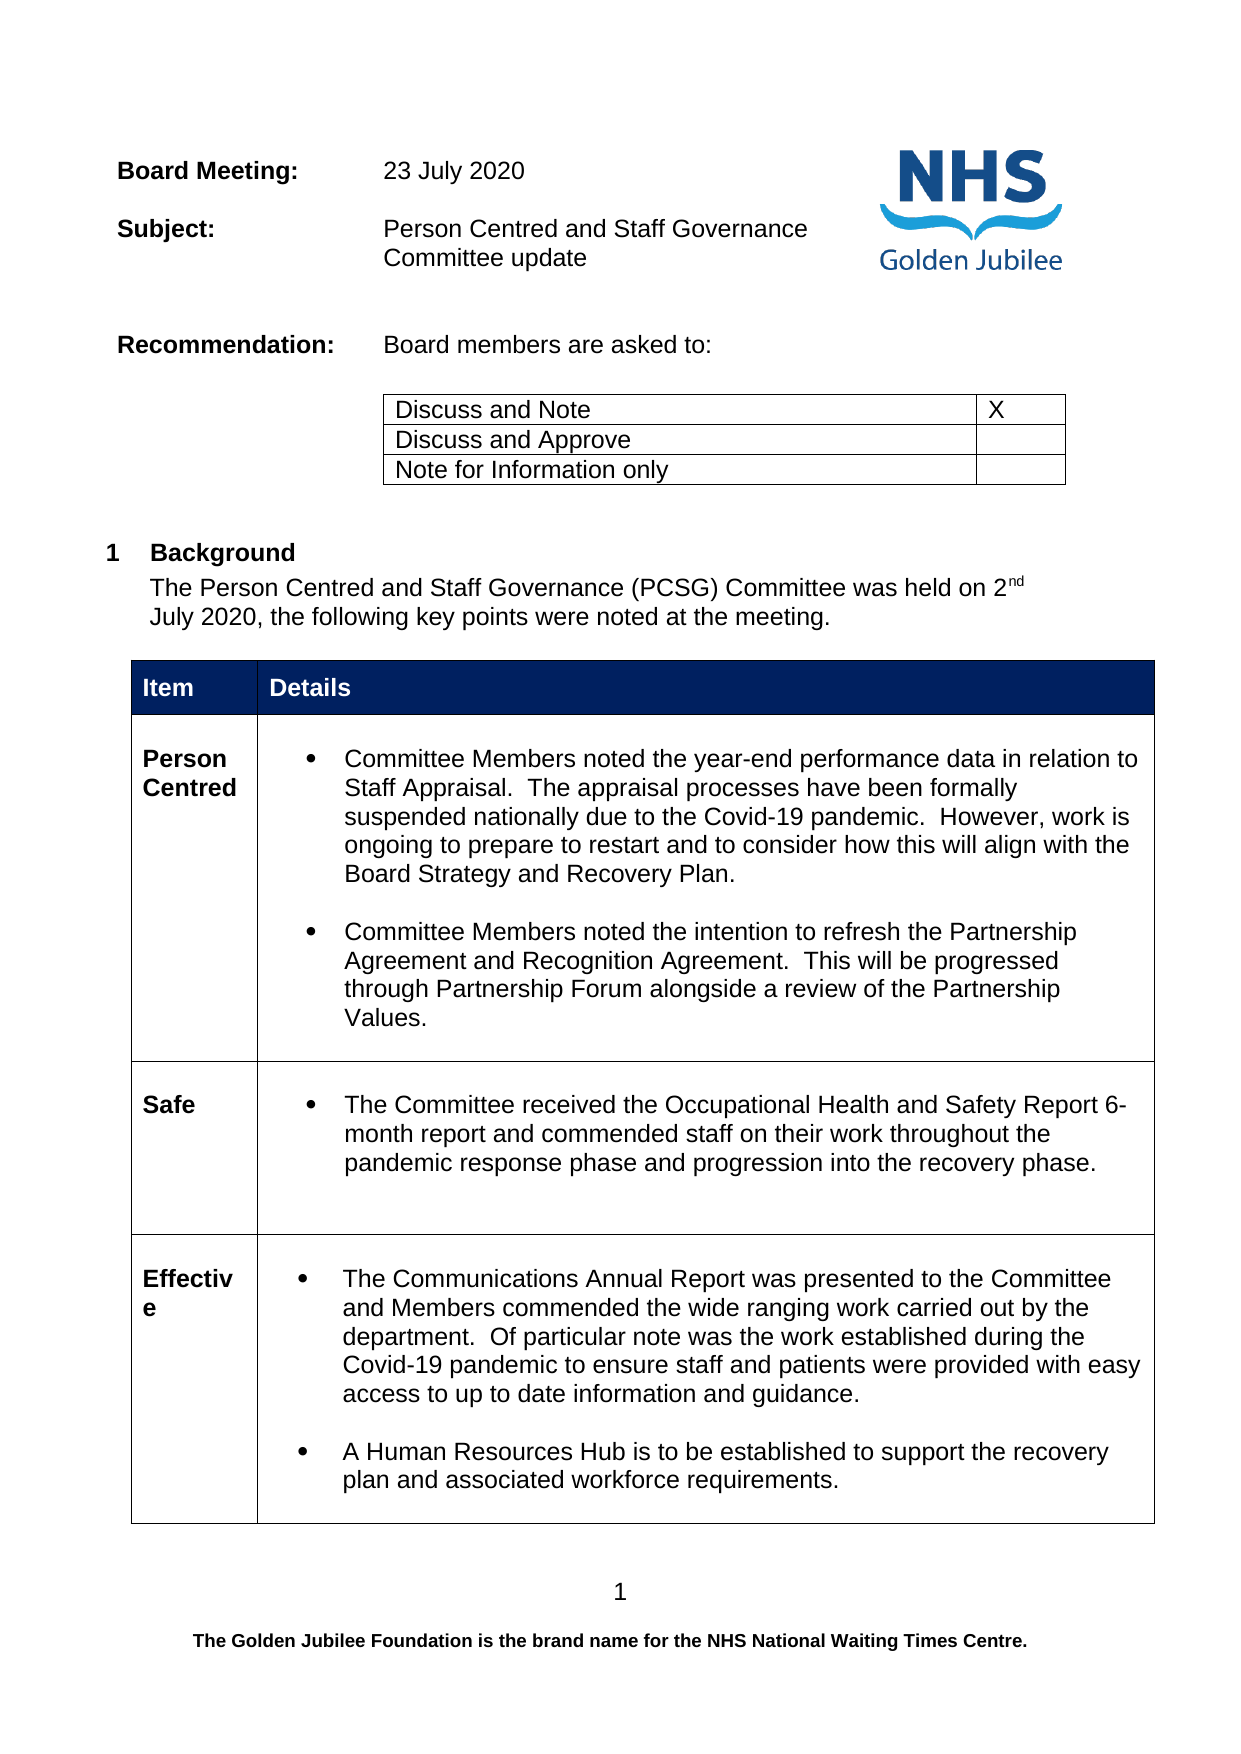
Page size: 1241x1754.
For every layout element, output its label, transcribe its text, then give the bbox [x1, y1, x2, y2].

table_cell The Committee received the Occupational Health and Safety Report 6-month report and commended staff on their work throughout the pandemic response phase and progression into the recovery phase. [258, 1062, 1154, 1234]
table_cell Person Centred and Staff Governance Committee update [372, 208, 873, 318]
table_header Board Meeting: [106, 150, 372, 208]
table_header Item [132, 661, 257, 714]
table_cell Subject: [106, 208, 372, 318]
table_cell Board members are asked to: [372, 318, 1080, 484]
table_cell Recommendation: [106, 318, 372, 484]
table_cell Person Centred [132, 715, 257, 1061]
subtitle 1 Background [106, 538, 1071, 567]
table_cell Effective [132, 1235, 257, 1523]
text The Person Centred and Staff Governance (PCSG) Committee was held on 2nd July 2020, the following key points were noted at the meeting. [149, 573, 1071, 631]
table_header [873, 150, 1080, 318]
table_cell Committee Members noted the year-end performance data in relation to Staff Appraisal. The appraisal processes have been formally suspended nationally due to the Covid-19 pandemic. However, work is ongoing to prepare to restart and to consider how this will align with the Board Strategy and Recovery Plan. Committee Members noted the intention to refresh the Partnership Agreement and Recognition Agreement. This will be progressed through Partnership Forum alongside a review of the Partnership Values. [258, 715, 1154, 1061]
table_cell Safe [132, 1062, 257, 1234]
table_header Details [258, 661, 1154, 714]
table_header 23 July 2020 [372, 150, 873, 208]
picture [879, 150, 1063, 277]
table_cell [258, 1235, 1154, 1523]
